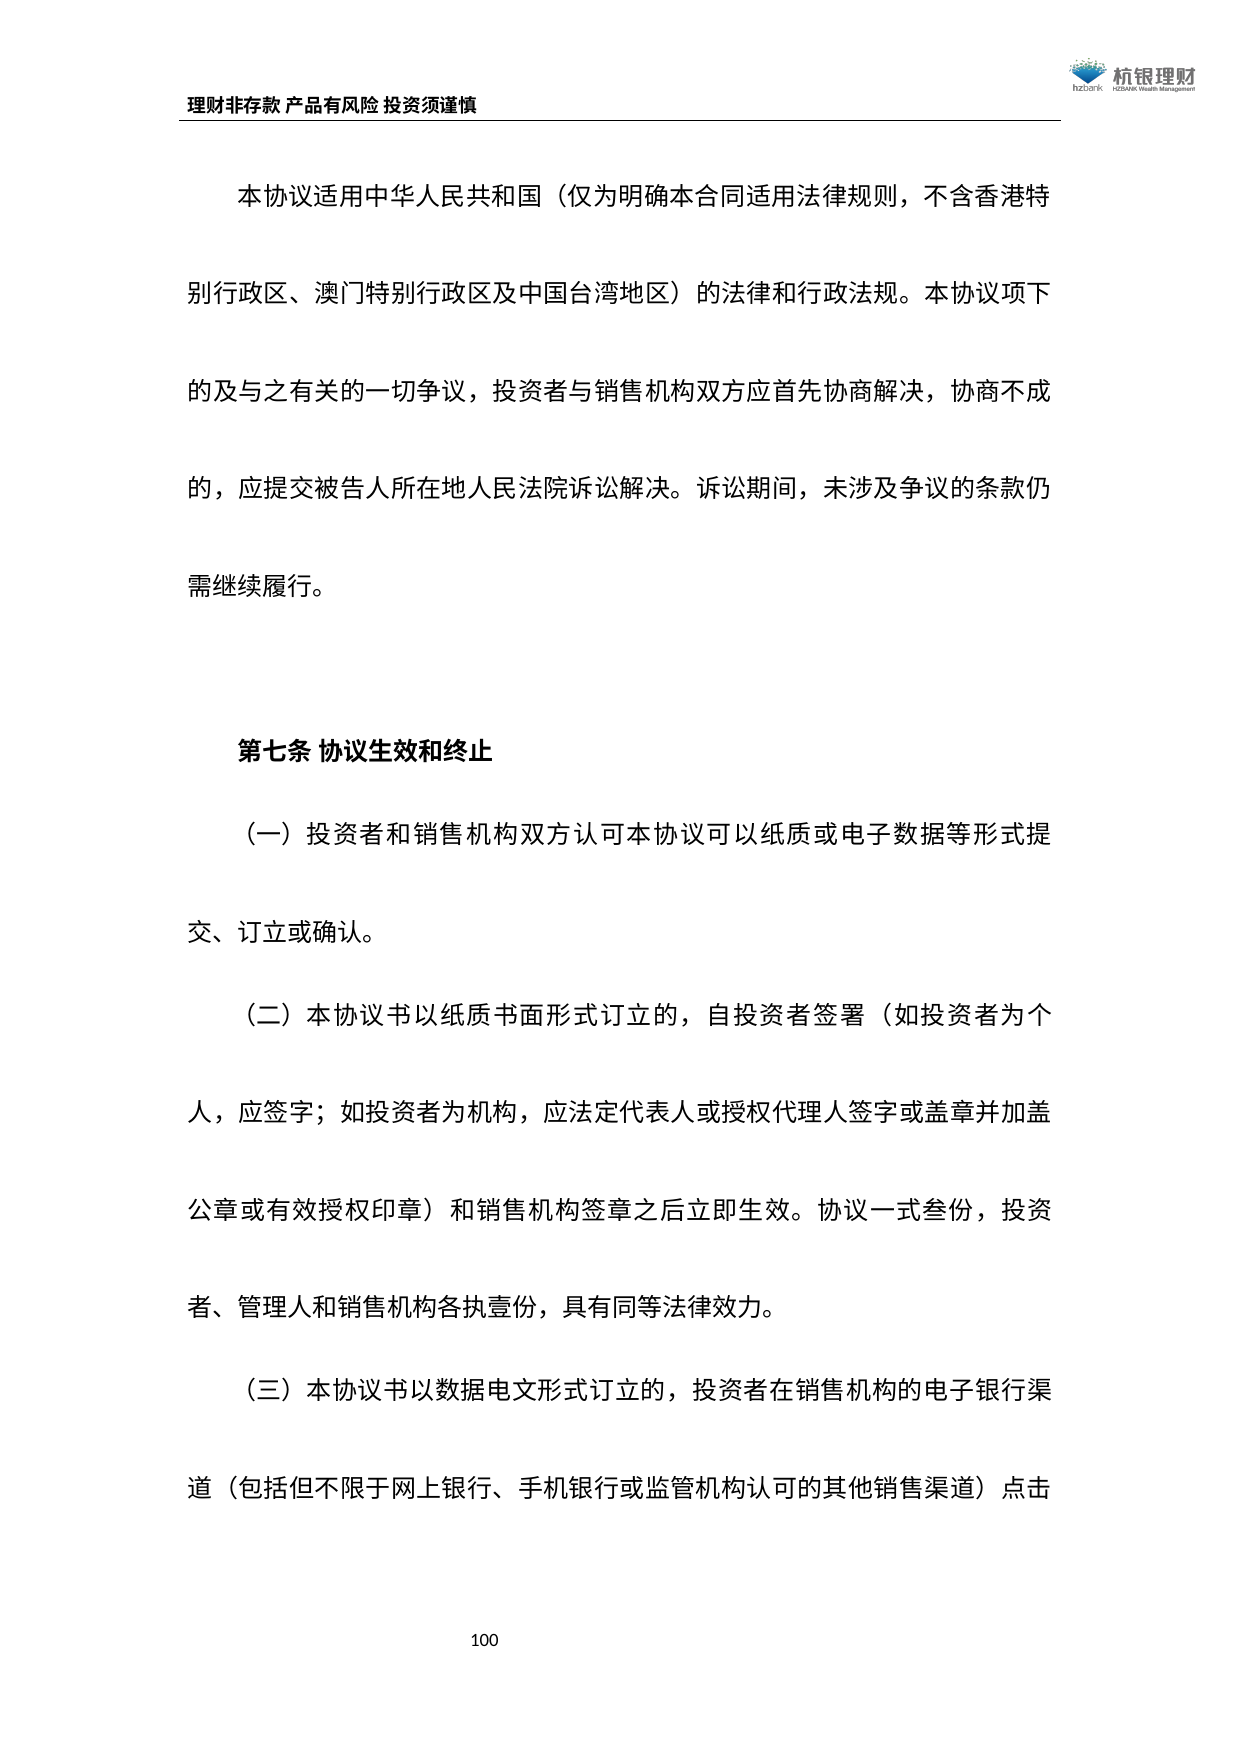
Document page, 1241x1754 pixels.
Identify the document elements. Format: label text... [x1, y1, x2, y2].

list 本协议书以纸质书面形式订立的，自投资者签署（如投资者为个人，应签字；如投资者为机构，应法定代表人或授权代理人签字或盖章并加盖公章或有效授权印章）和销售机构签章之后立即生效。协议一式叁份，投资者、管理人和销售机构各执壹份，具有同等法律效力。 [187, 981, 1053, 1338]
picture [1063, 56, 1204, 97]
list 本协议适用中华人民共和国（仅为明确本合同适用法律规则，不含香港特别行政区、澳门特别行政区及中国台湾地区）的法律和行政法规。本协议项下的及与之有关的一切争议，投资者与销售机构双方应首先协商解决，协商不成的，应提交被告人所在地人民法院诉讼解决。诉讼期间，未涉及争议的条款仍需继续履行。 [187, 162, 1053, 617]
list 第七条 协议生效和终止 [187, 717, 1053, 782]
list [187, 1356, 1053, 1519]
list 投资者和销售机构双方认可本协议可以纸质或电子数据等形式提交、订立或确认。 [187, 800, 1053, 963]
